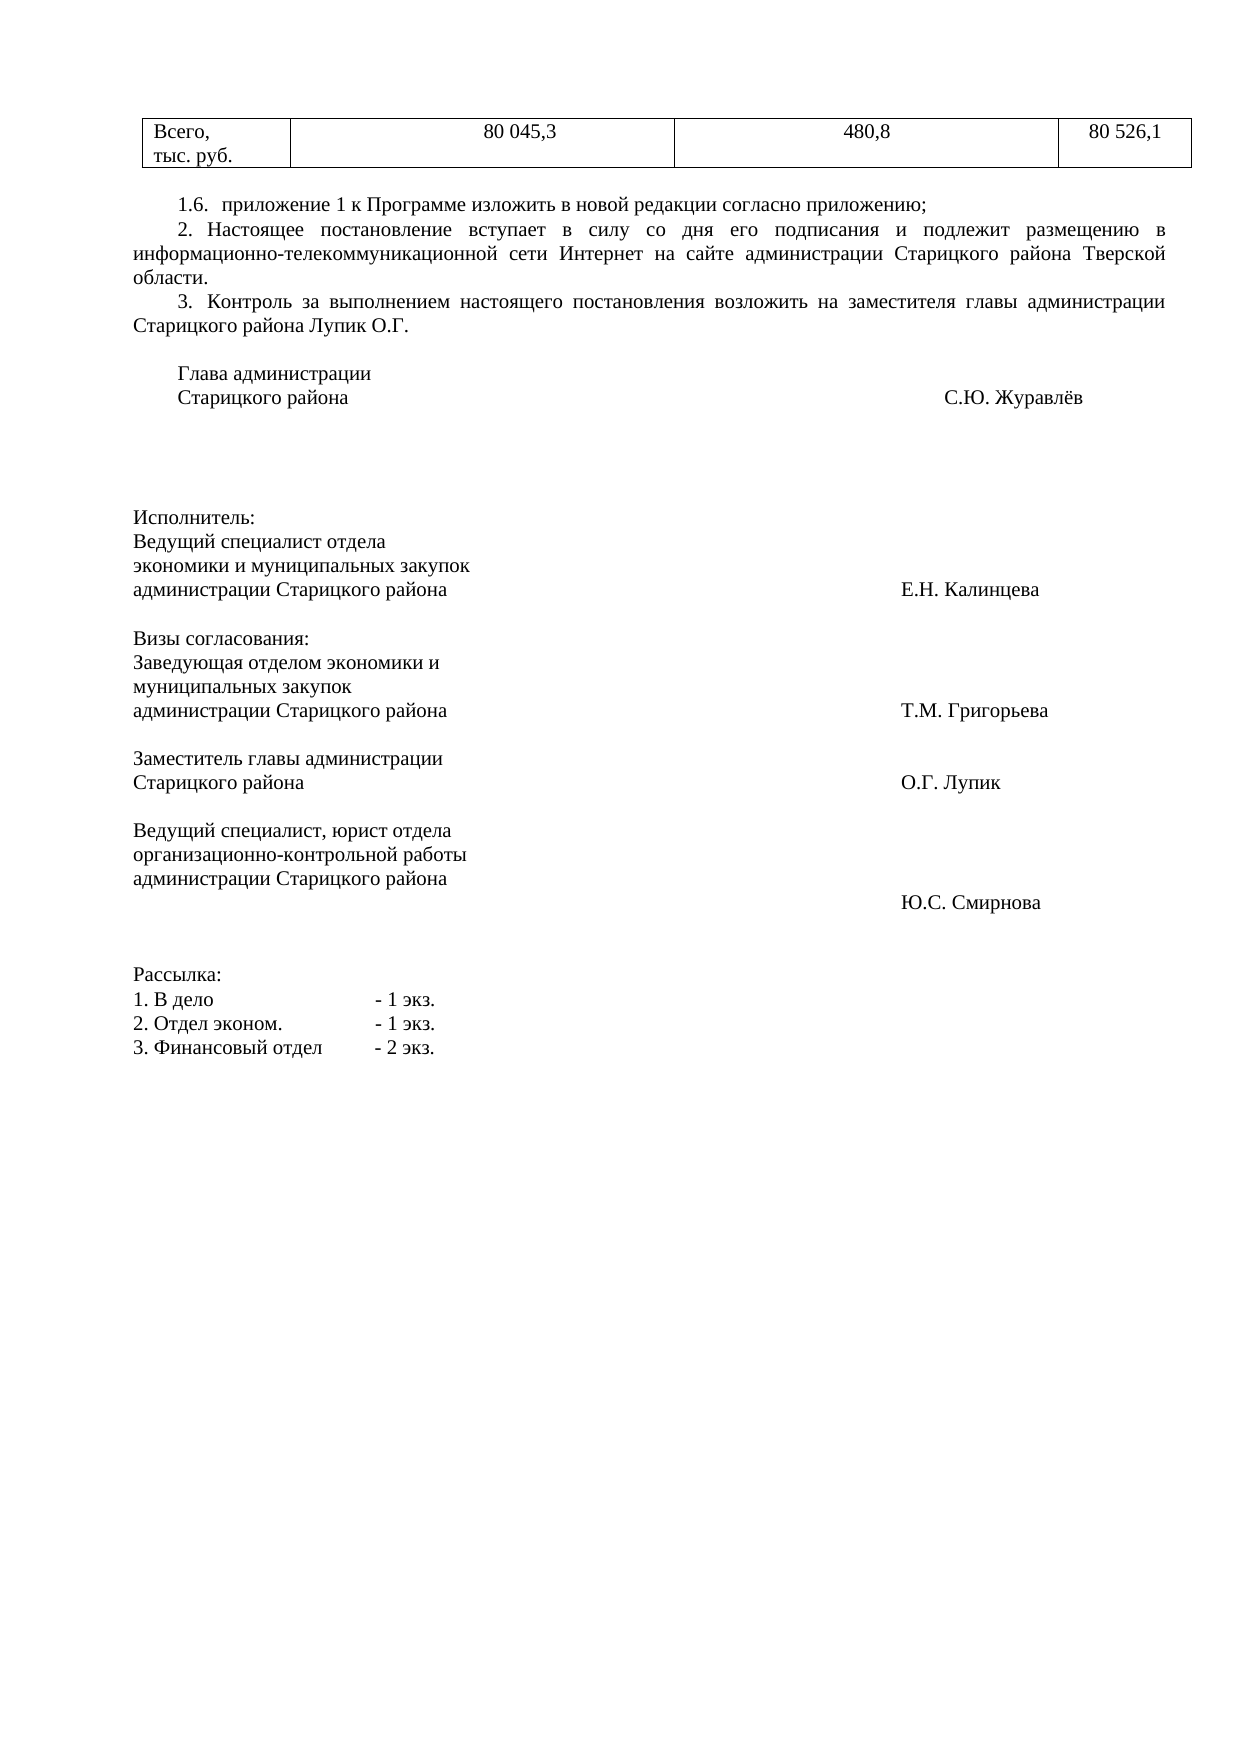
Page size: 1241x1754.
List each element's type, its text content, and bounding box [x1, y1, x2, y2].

text администрации Старицкого района Т.М. Григорьева [133, 698, 1167, 722]
list приложение 1 к Программе изложить в новой редакции согласно приложению; [133, 192, 1167, 216]
text Рассылка: [133, 962, 1167, 986]
table_cell 80 045,3 [291, 119, 674, 167]
text Заведующая отделом экономики и [133, 649, 1167, 674]
text Старицкого района О.Г. Лупик [133, 770, 1167, 794]
table_cell 80 526,1 [1059, 119, 1191, 167]
table_cell 480,8 [675, 119, 1058, 167]
text экономики и муниципальных закупок [133, 553, 1167, 577]
text 1. В дело - 1 экз. [133, 986, 1167, 1011]
text Ведущий специалист отдела [133, 529, 1167, 553]
table_cell Всего, тыс. руб. [143, 119, 290, 167]
list Контроль за выполнением настоящего постановления возложить на заместителя главы администрации Старицкого района Лупик О.Г. [133, 289, 1167, 337]
text администрации Старицкого района Ю.С. Смирнова [133, 866, 1167, 914]
text Исполнитель: [133, 505, 1167, 529]
text 3. Финансовый отдел - 2 экз. [133, 1034, 1167, 1059]
text 2. Отдел эконом. - 1 экз. [133, 1011, 1167, 1034]
text Заместитель главы администрации [133, 746, 1167, 770]
text организационно-контрольной работы [133, 842, 1167, 866]
text администрации Старицкого района Е.Н. Калинцева [133, 577, 1167, 601]
text муниципальных закупок [133, 674, 1167, 698]
list Настоящее постановление вступает в силу со дня его подписания и подлежит размещению в информационно-телекоммуникационной сети Интернет на сайте администрации Старицкого района Тверской области. [133, 216, 1167, 289]
text Старицкого района С.Ю. Журавлёв [133, 385, 1167, 409]
text Визы согласования: [133, 626, 1167, 649]
text Ведущий специалист, юрист отдела [133, 818, 1167, 842]
text Глава администрации [133, 361, 1167, 385]
